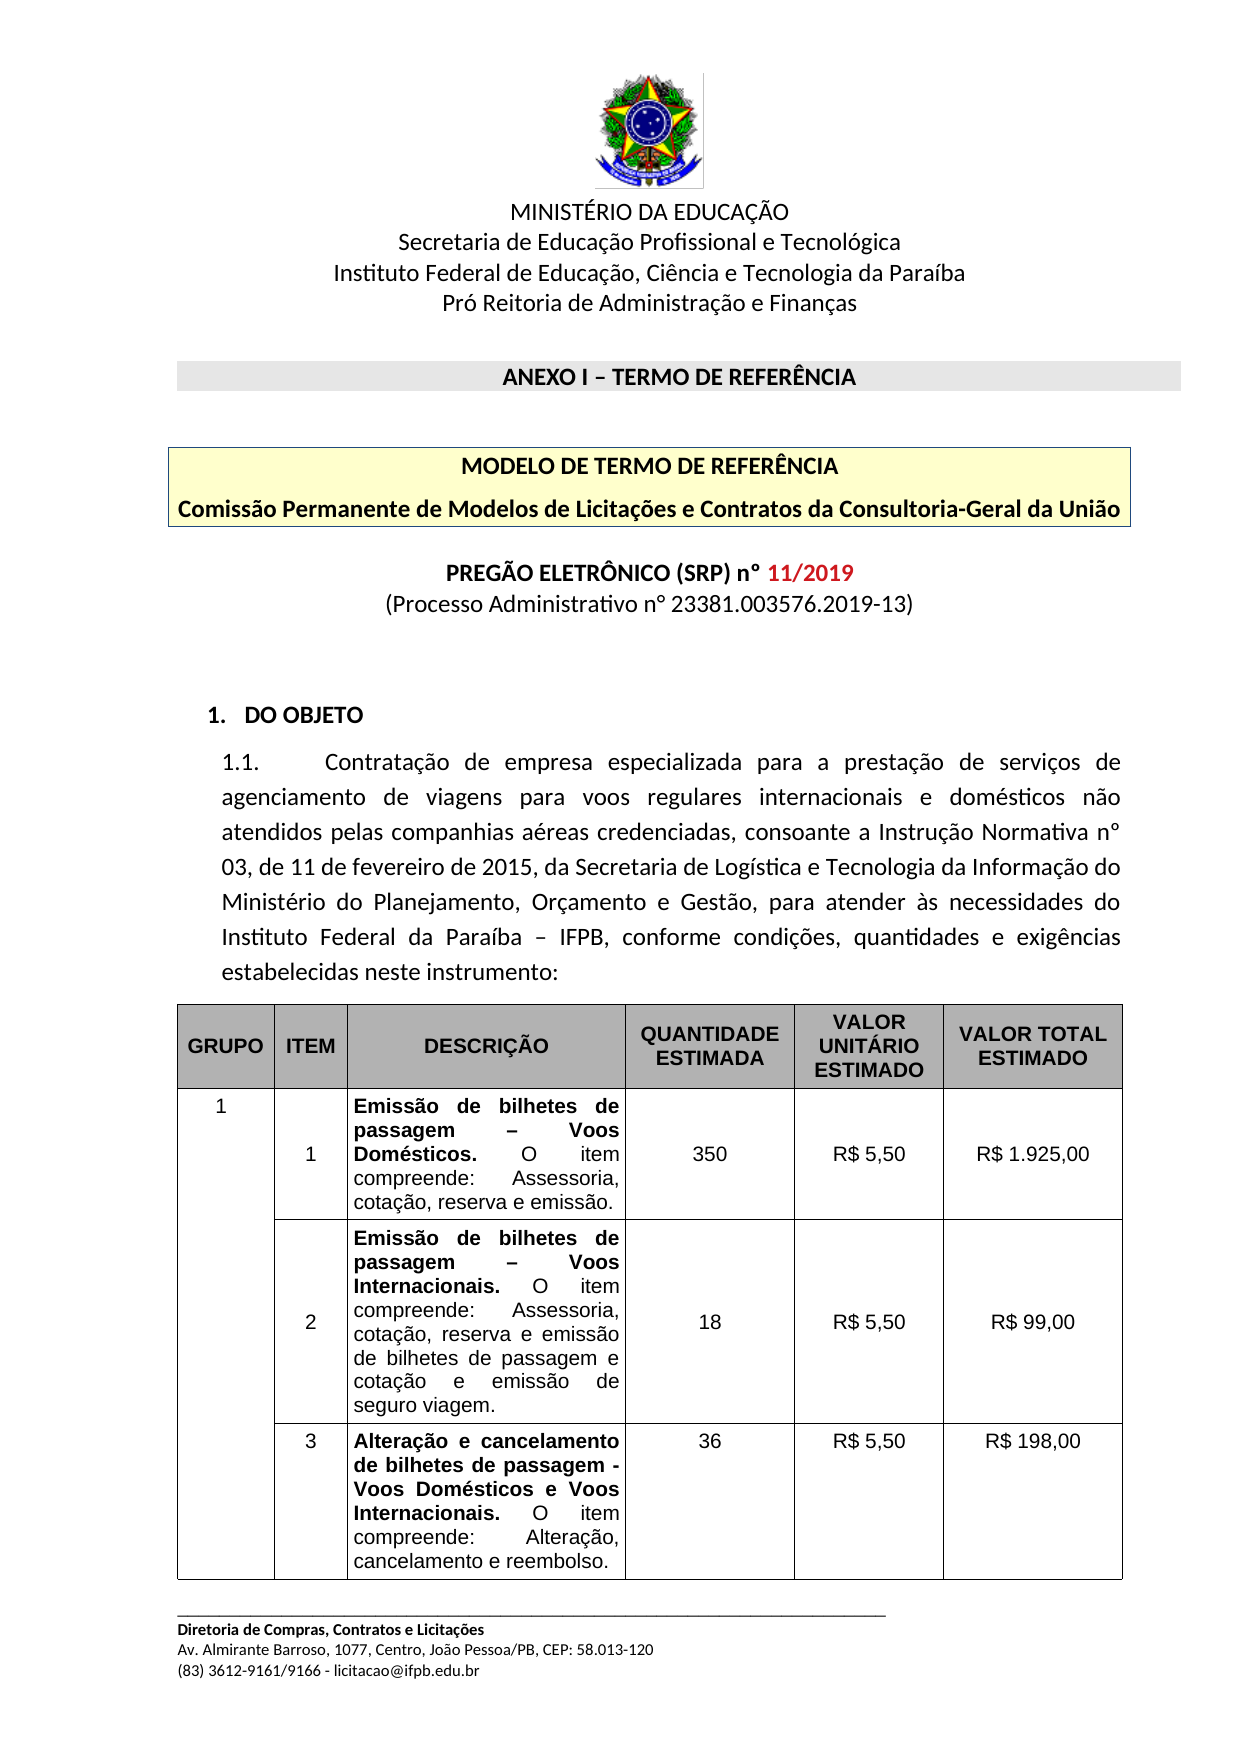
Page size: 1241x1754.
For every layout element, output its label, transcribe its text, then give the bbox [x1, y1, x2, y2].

text PREGÃO ELETRÔNICO (SRP) nº 11/2019 [177, 557, 1122, 588]
table_cell R$ 5,50 [795, 1089, 943, 1219]
table_cell R$ 5,50 [795, 1220, 943, 1423]
text (Processo Administrativo n° 23381.003576.2019-13) [177, 588, 1122, 618]
list Contratação de empresa especializada para a prestação de serviços de agenciamento de viagens para voos regulares internacionais e domésticos não atendidos pelas companhias aéreas credenciadas, consoante a Instrução Normativa nº 03, de 11 de fevereiro de 2015, da Secretaria de Logística e Tecnologia da Informação do Ministério do Planejamento, Orçamento e Gestão, para atender às necessidades do Instituto Federal da Paraíba – IFPB, conforme condições, quantidades e exigências estabelecidas neste instrumento: [221, 746, 1122, 987]
table_cell R$ 1.925,00 [944, 1089, 1122, 1219]
table_cell Emissão de bilhetes de passagem – Voos Internacionais. O item compreende: Assessoria, cotação, reserva e emissão de bilhetes de passagem e cotação e emissão de seguro viagem. [348, 1220, 625, 1423]
table_header ITEM [275, 1005, 347, 1088]
table_cell R$ 198,00 [944, 1424, 1122, 1579]
table_cell 1 [275, 1089, 347, 1219]
table_cell 3 [275, 1424, 347, 1579]
picture [595, 73, 705, 190]
table_cell R$ 99,00 [944, 1220, 1122, 1423]
table_header VALOR TOTAL ESTIMADO [944, 1005, 1122, 1088]
table_cell Alteração e cancelamento de bilhetes de passagem - Voos Domésticos e Voos Internacionais. O item compreende: Alteração, cancelamento e reembolso. [348, 1424, 625, 1579]
table_header VALOR UNITÁRIO ESTIMADO [795, 1005, 943, 1088]
table_cell Emissão de bilhetes de passagem – Voos Domésticos. O item compreende: Assessoria, cotação, reserva e emissão. [348, 1089, 625, 1219]
table_cell 18 [626, 1220, 794, 1423]
table_cell R$ 5,50 [795, 1424, 943, 1579]
table_cell 350 [626, 1089, 794, 1219]
text MODELO DE TERMO DE REFERÊNCIA [169, 448, 1130, 481]
text DO OBJETO [207, 699, 1122, 729]
text Comissão Permanente de Modelos de Licitações e Contratos da Consultoria-Geral da União [169, 490, 1130, 526]
text ANEXO I – TERMO DE REFERÊNCIA [177, 361, 1181, 391]
table_cell 2 [275, 1220, 347, 1423]
table_header DESCRIÇÃO [348, 1005, 625, 1088]
table_header GRUPO [178, 1005, 274, 1088]
table_cell 1 [178, 1089, 274, 1579]
table_cell 36 [626, 1424, 794, 1579]
table_header QUANTIDADE ESTIMADA [626, 1005, 794, 1088]
